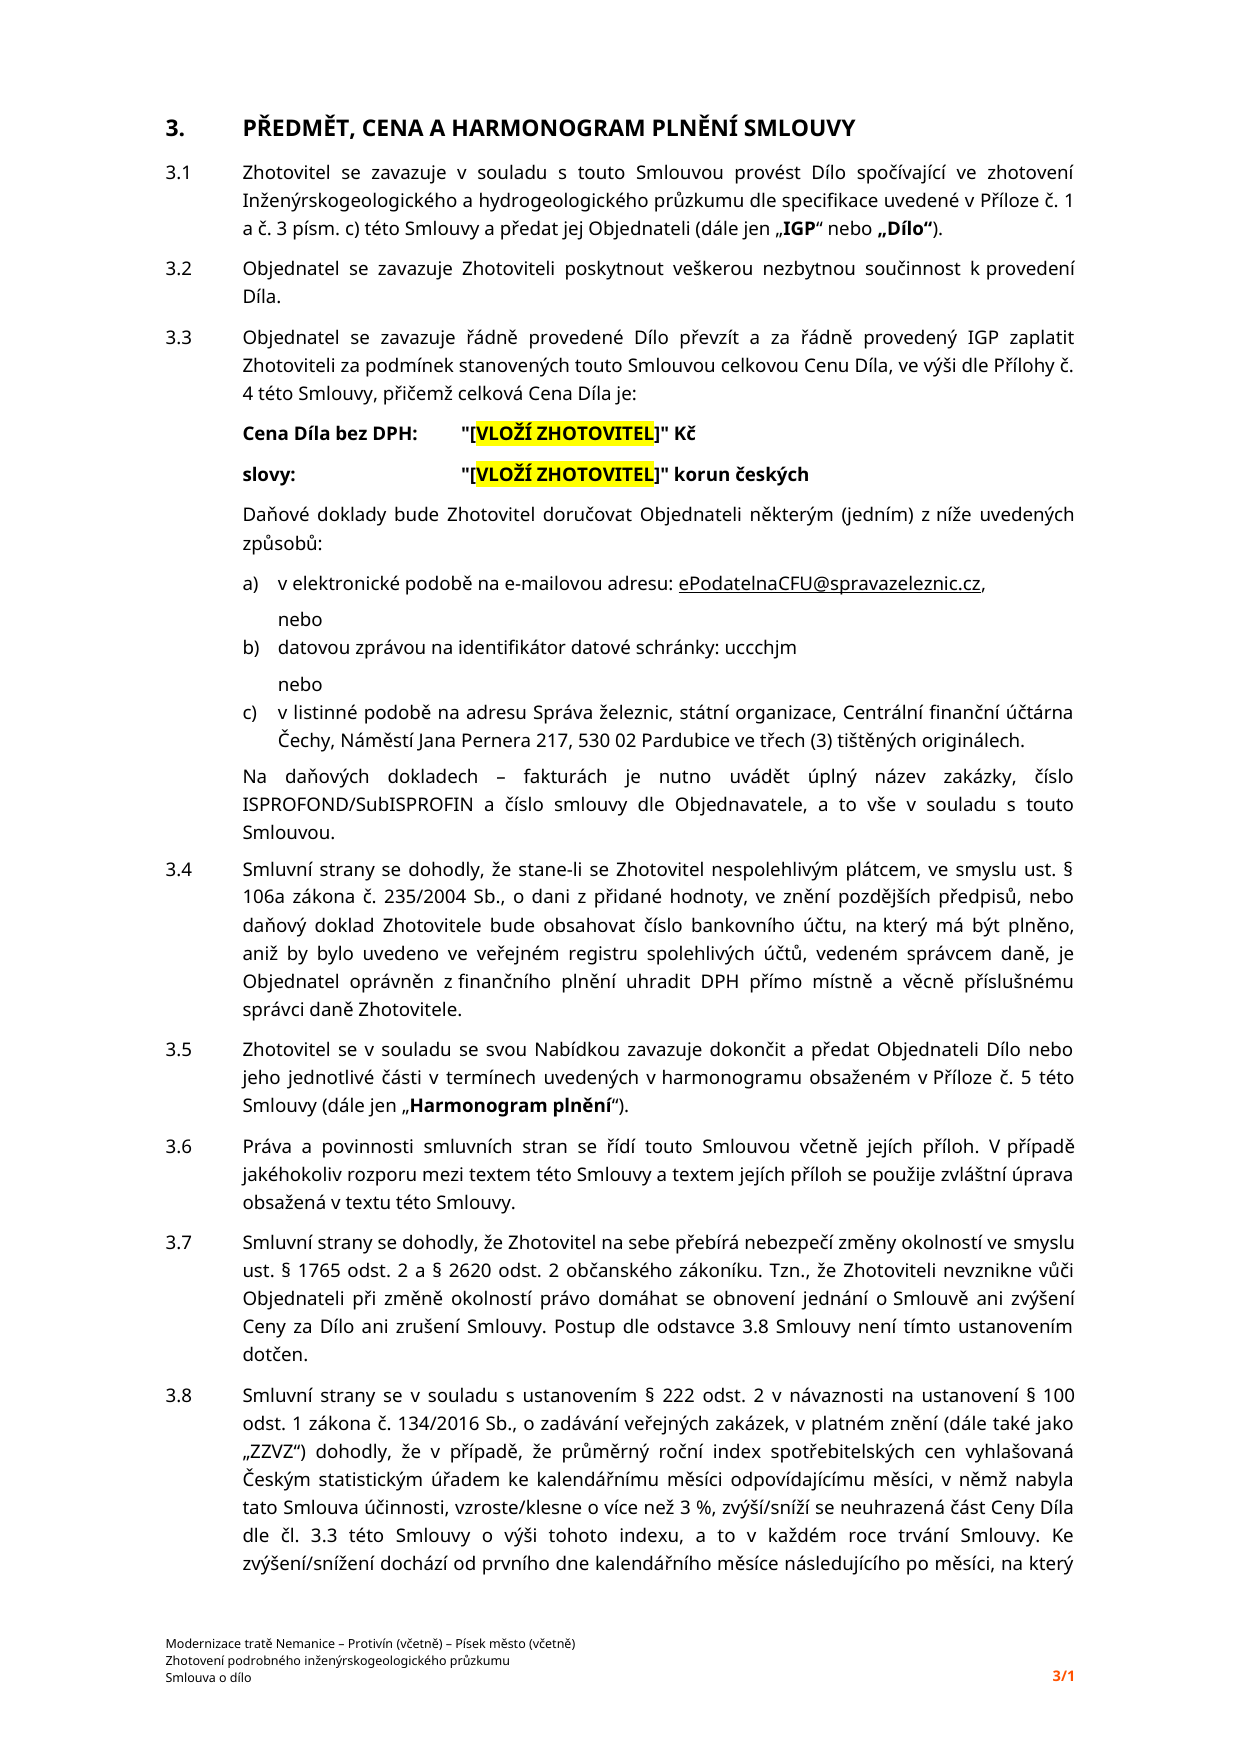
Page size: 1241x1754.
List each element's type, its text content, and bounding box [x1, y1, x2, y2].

text Objednatel se zavazuje řádně provedené Dílo převzít a za řádně provedený IGP zaplatit Zhotoviteli za podmínek stanovených touto Smlouvou celkovou Cenu Díla, ve výši dle Přílohy č. 4 této Smlouvy, přičemž celková Cena Díla je: [165, 324, 1075, 406]
text slovy: "[VLOŽÍ ZHOTOVITEL]" korun českých [242, 461, 476, 487]
text Cena Díla bez DPH: "[VLOŽÍ ZHOTOVITEL]" Kč [654, 421, 1075, 446]
text Smluvní strany se dohodly, že Zhotovitel na sebe přebírá nebezpečí změny okolností ve smyslu ust. § 1765 odst. 2 a § 2620 odst. 2 občanského zákoníku. Tzn., že Zhotoviteli nevznikne vůči Objednateli při změně okolností právo domáhat se obnovení jednání o Smlouvě ani zvýšení Ceny za Dílo ani zrušení Smlouvy. Postup dle odstavce 3.8 Smlouvy není tímto ustanovením dotčen. [165, 1229, 1075, 1367]
text Zhotovitel se zavazuje v souladu s touto Smlouvou provést Dílo spočívající ve zhotovení Inženýrskogeologického a hydrogeologického průzkumu dle specifikace uvedené v Příloze č. 1 a č. 3 písm. c) této Smlouvy a předat jej Objednateli (dále jen „IGP“ nebo „Dílo“). [165, 159, 1075, 241]
text nebo [278, 607, 1075, 632]
text v elektronické podobě na e-mailovou adresu: ePodatelnaCFU@spravazeleznic.cz, [242, 570, 1075, 596]
text Cena Díla bez DPH: "[VLOŽÍ ZHOTOVITEL]" Kč [242, 421, 476, 446]
text Práva a povinnosti smluvních stran se řídí touto Smlouvou včetně jejích příloh. V případě jakéhokoliv rozporu mezi textem této Smlouvy a textem jejích příloh se použije zvláštní úprava obsažená v textu této Smlouvy. [165, 1133, 1075, 1214]
text slovy: "[VLOŽÍ ZHOTOVITEL]" korun českých [654, 461, 1075, 487]
text datovou zprávou na identifikátor datové schránky: uccchjm [242, 635, 1075, 660]
text Zhotovitel se v souladu se svou Nabídkou zavazuje dokončit a předat Objednateli Dílo nebo jeho jednotlivé části v termínech uvedených v harmonogramu obsaženém v Příloze č. 5 této Smlouvy (dále jen „Harmonogram plnění“). [165, 1036, 1075, 1118]
text v listinné podobě na adresu Správa železnic, státní organizace, Centrální finanční účtárna Čechy, Náměstí Jana Pernera 217, 530 02 Pardubice ve třech (3) tištěných originálech. [242, 699, 1075, 753]
list Na daňových dokladech – fakturách je nutno uvádět úplný název zakázky, číslo ISPROFOND/SubISPROFIN a číslo smlouvy dle Objednavatele, a to vše v souladu s touto Smlouvou. [242, 763, 1075, 845]
text Objednatel se zavazuje Zhotoviteli poskytnout veškerou nezbytnou součinnost k provedení Díla. [165, 256, 1075, 309]
text Smluvní strany se dohodly, že stane-li se Zhotovitel nespolehlivým plátcem, ve smyslu ust. § 106a zákona č. 235/2004 Sb., o dani z přidané hodnoty, ve znění pozdějších předpisů, nebo daňový doklad Zhotovitele bude obsahovat číslo bankovního účtu, na který má být plněno, aniž by bylo uvedeno ve veřejném registru spolehlivých účtů, vedeném správcem daně, je Objednatel oprávněn z finančního plnění uhradit DPH přímo místně a věcně příslušnému správci daně Zhotovitele. [165, 856, 1075, 1021]
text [165, 1382, 1075, 1576]
text PŘEDMĚT, CENA A HARMONOGRAM PLNĚNÍ SMLOUVY [165, 112, 1075, 143]
text Daňové doklady bude Zhotovitel doručovat Objednateli některým (jedním) z níže uvedených způsobů: [242, 502, 1075, 555]
text nebo [278, 671, 1075, 697]
